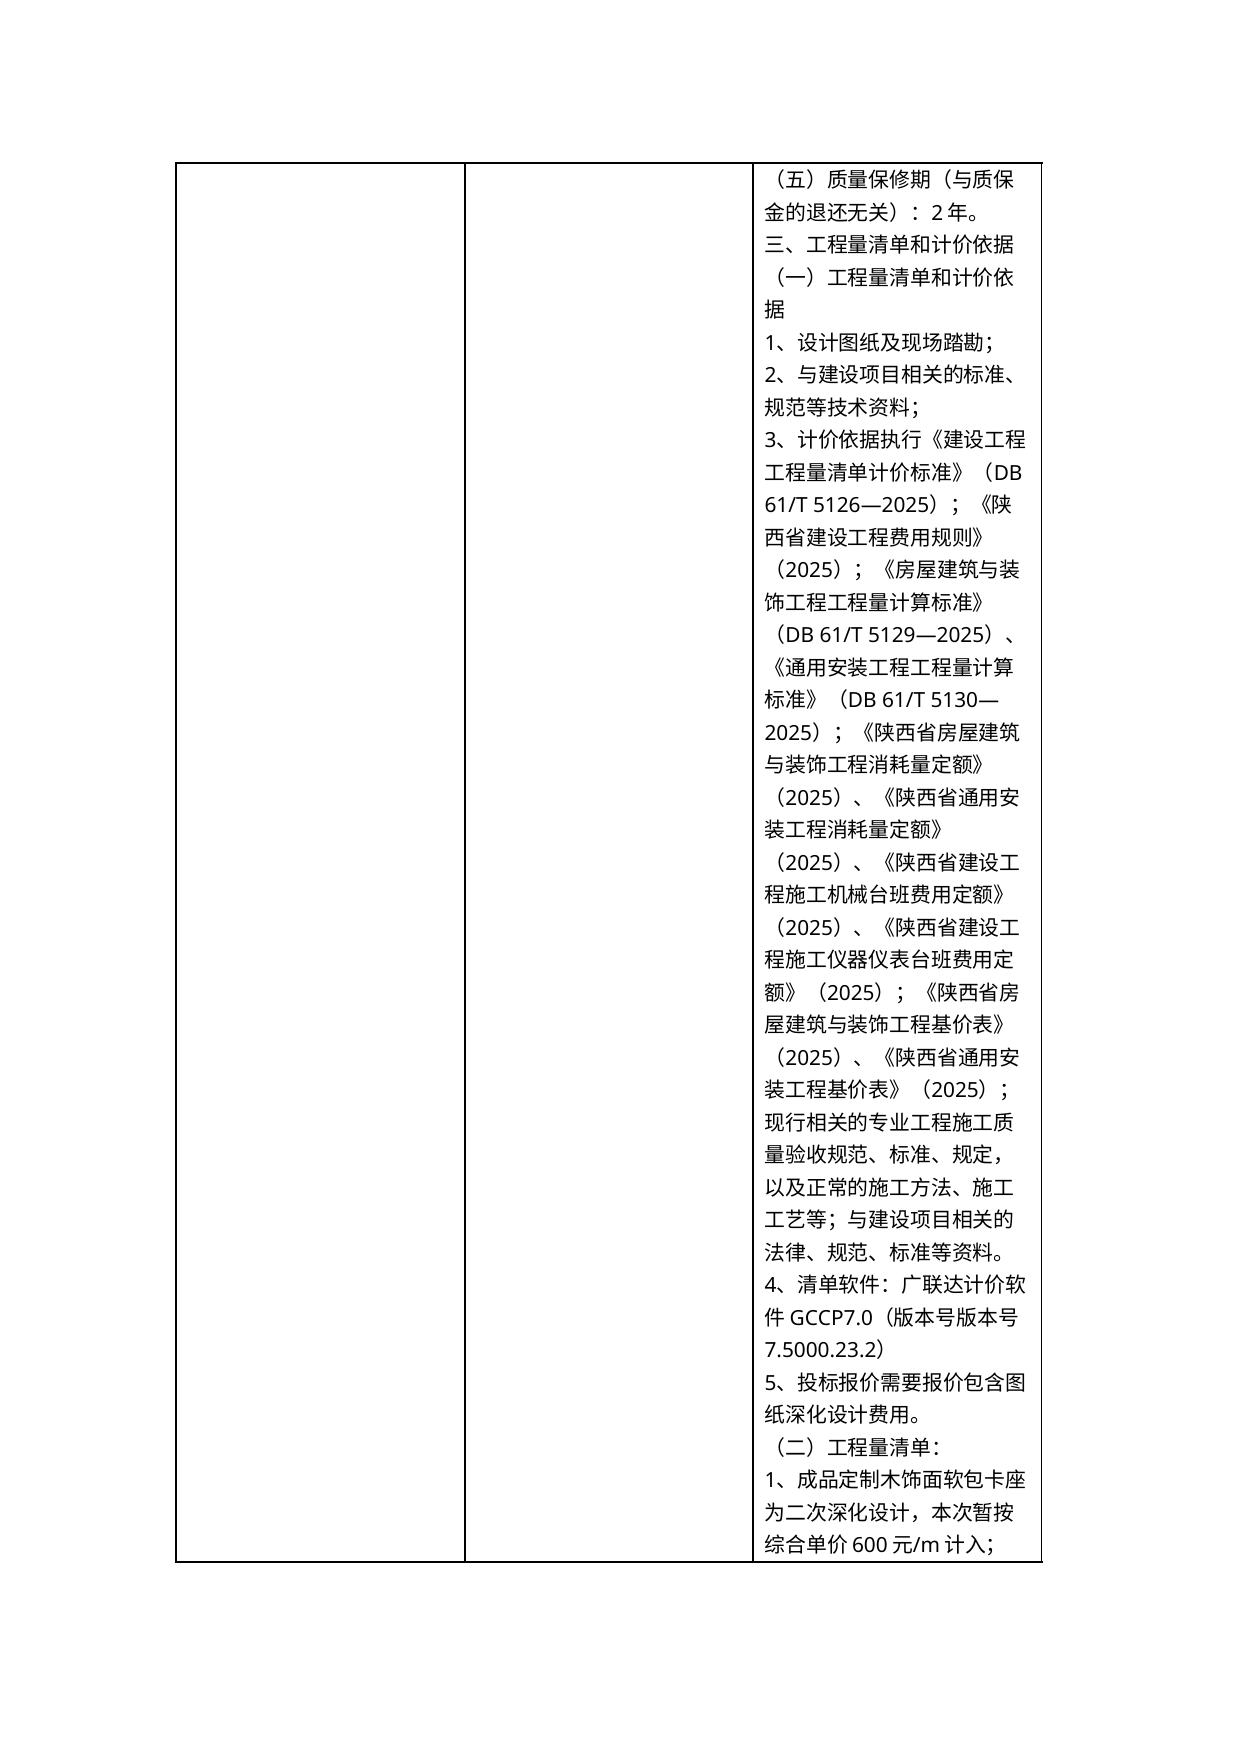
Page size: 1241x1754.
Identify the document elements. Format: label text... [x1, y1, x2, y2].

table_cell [754, 164, 1041, 1561]
table_cell [466, 164, 752, 1561]
table_cell 1 [177, 164, 464, 1561]
